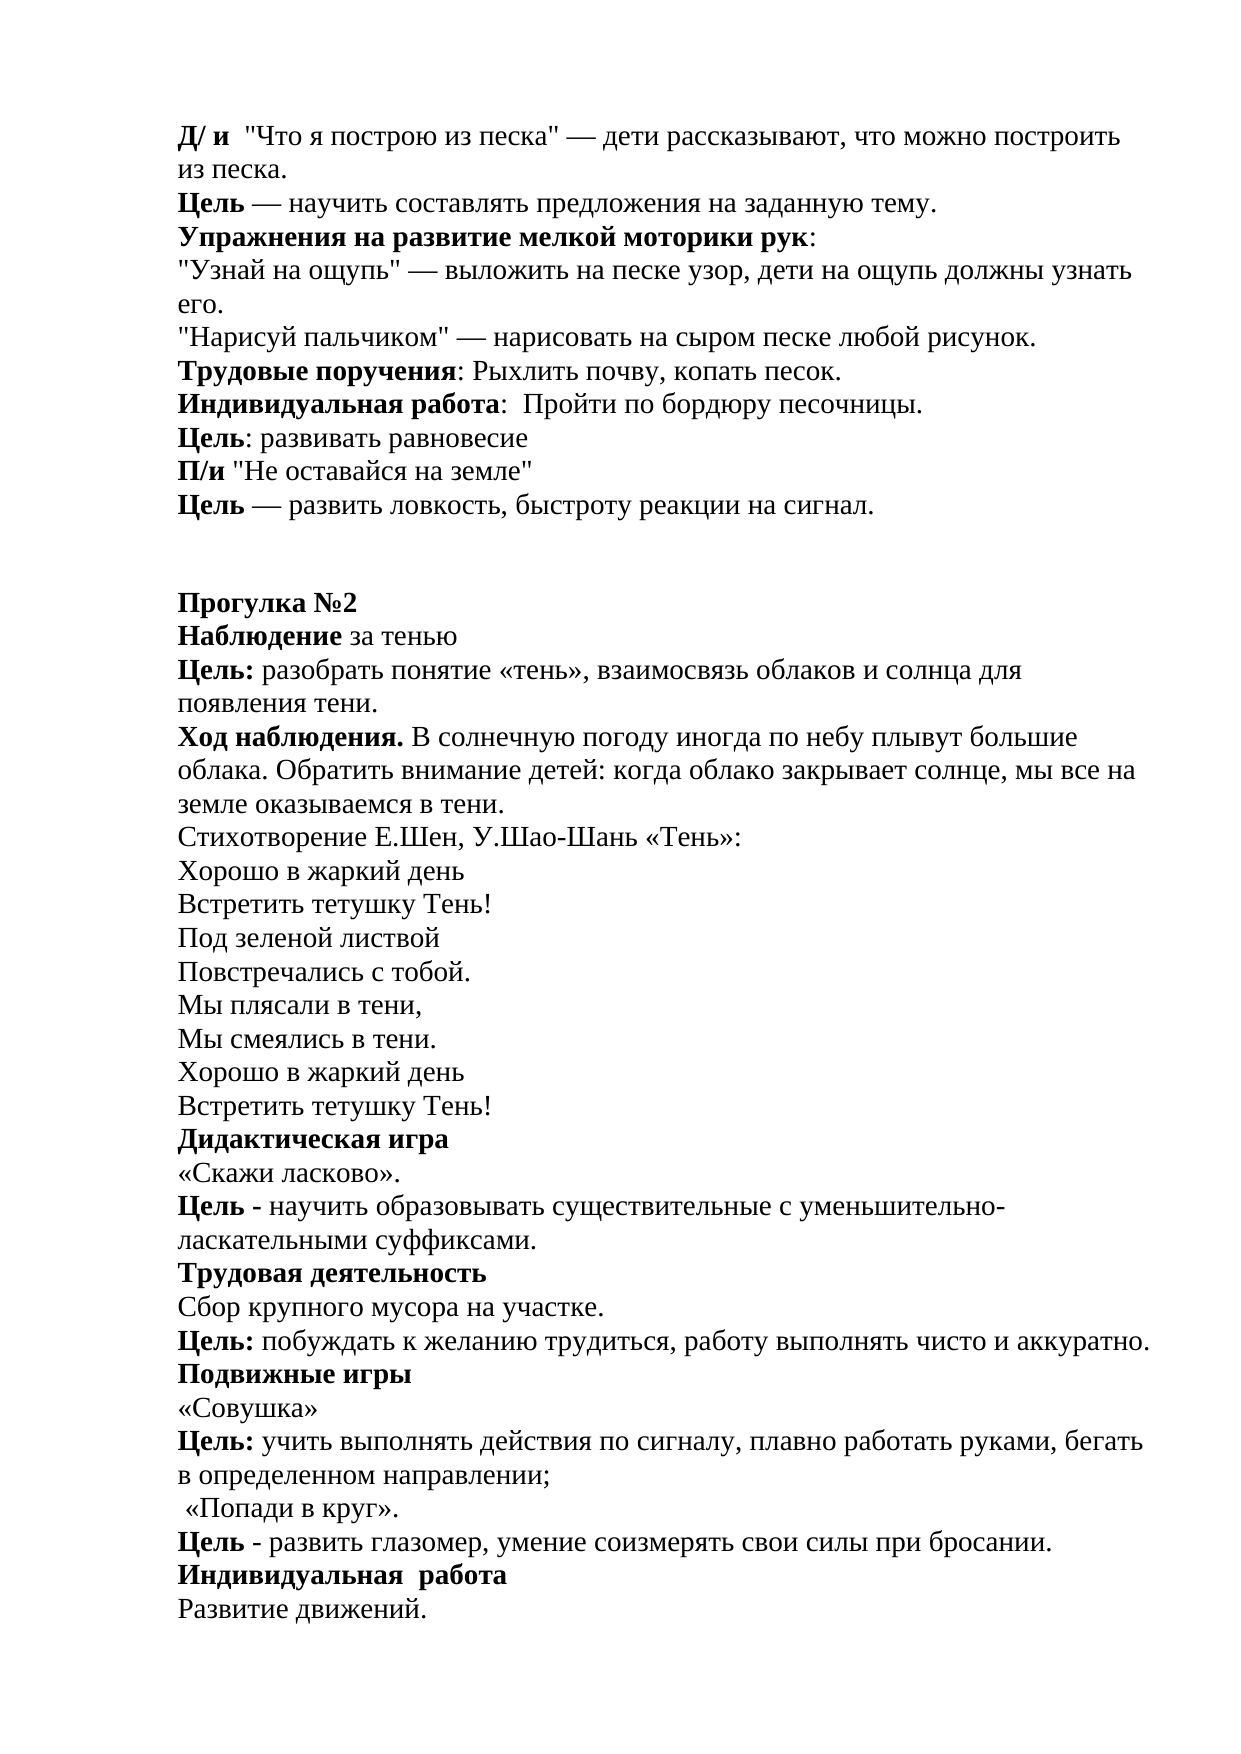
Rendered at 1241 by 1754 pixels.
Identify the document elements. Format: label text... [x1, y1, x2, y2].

text Цель: разобрать понятие «тень», взаимосвязь облаков и солнца для появления тени. [177, 652, 1152, 719]
text Цель: развивать равновесие [177, 420, 1152, 453]
text П/и "Не оставайся на земле" [177, 453, 1152, 487]
text Наблюдение за тенью [177, 618, 1152, 652]
text Дидактическая игра «Скажи ласково». Цель - научить образовывать существительные с уменьшительно-ласкательными суффиксами. [177, 1121, 1152, 1256]
text Цель - развить глазомер, умение соизмерять свои силы при бросании. [177, 1524, 1152, 1557]
text Мы смеялись в тени. Хорошо в жаркий день [177, 1021, 1152, 1088]
text Прогулка №2 [177, 585, 1152, 618]
text Встретить тетушку Тень! [177, 1088, 1152, 1121]
text Встретить тетушку Тень! [177, 887, 1152, 920]
text "Узнай на ощупь" — выложить на песке узор, дети на ощупь должны узнать его. [177, 252, 1152, 319]
text Подвижные игры «Совушка» [177, 1356, 1152, 1423]
text Цель — научить составлять предложения на заданную тему. [177, 185, 1152, 219]
text Под зеленой листвой [177, 920, 1152, 954]
text Трудовая деятельность Сбор крупного мусора на участке. Цель: побуждать к желанию трудиться, работу выполнять чисто и аккуратно. [177, 1256, 1152, 1356]
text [177, 1557, 1152, 1624]
text Мы плясали в тени, [177, 987, 1152, 1021]
text Индивидуальная работа: Пройти по бордюру песочницы. [177, 386, 1152, 420]
text Цель — развить ловкость, быстроту реакции на сигнал. [177, 487, 1152, 521]
text Трудовые поручения: Рыхлить почву, копать песок. [177, 353, 1152, 386]
text Повстречались с тобой. [177, 954, 1152, 987]
text Упражнения на развитие мелкой моторики рук: [177, 219, 1152, 252]
text Ход наблюдения. В солнечную погоду иногда по небу плывут большие облака. Обратить внимание детей: когда облако закрывает солнце, мы все на земле оказываемся в тени. Стихотворение Е.Шен, У.Шао-Шань «Тень»: [177, 719, 1152, 853]
text Хорошо в жаркий день [177, 853, 1152, 887]
text Д/ и "Что я построю из песка" — дети рассказывают, что можно построить из песка. [177, 118, 1152, 185]
text Цель: учить выполнять действия по сигналу, плавно работать руками, бегать в определенном направлении; «Попади в круг». [177, 1423, 1152, 1524]
text "Нарисуй пальчиком" — нарисовать на сыром песке любой рисунок. [177, 319, 1152, 353]
